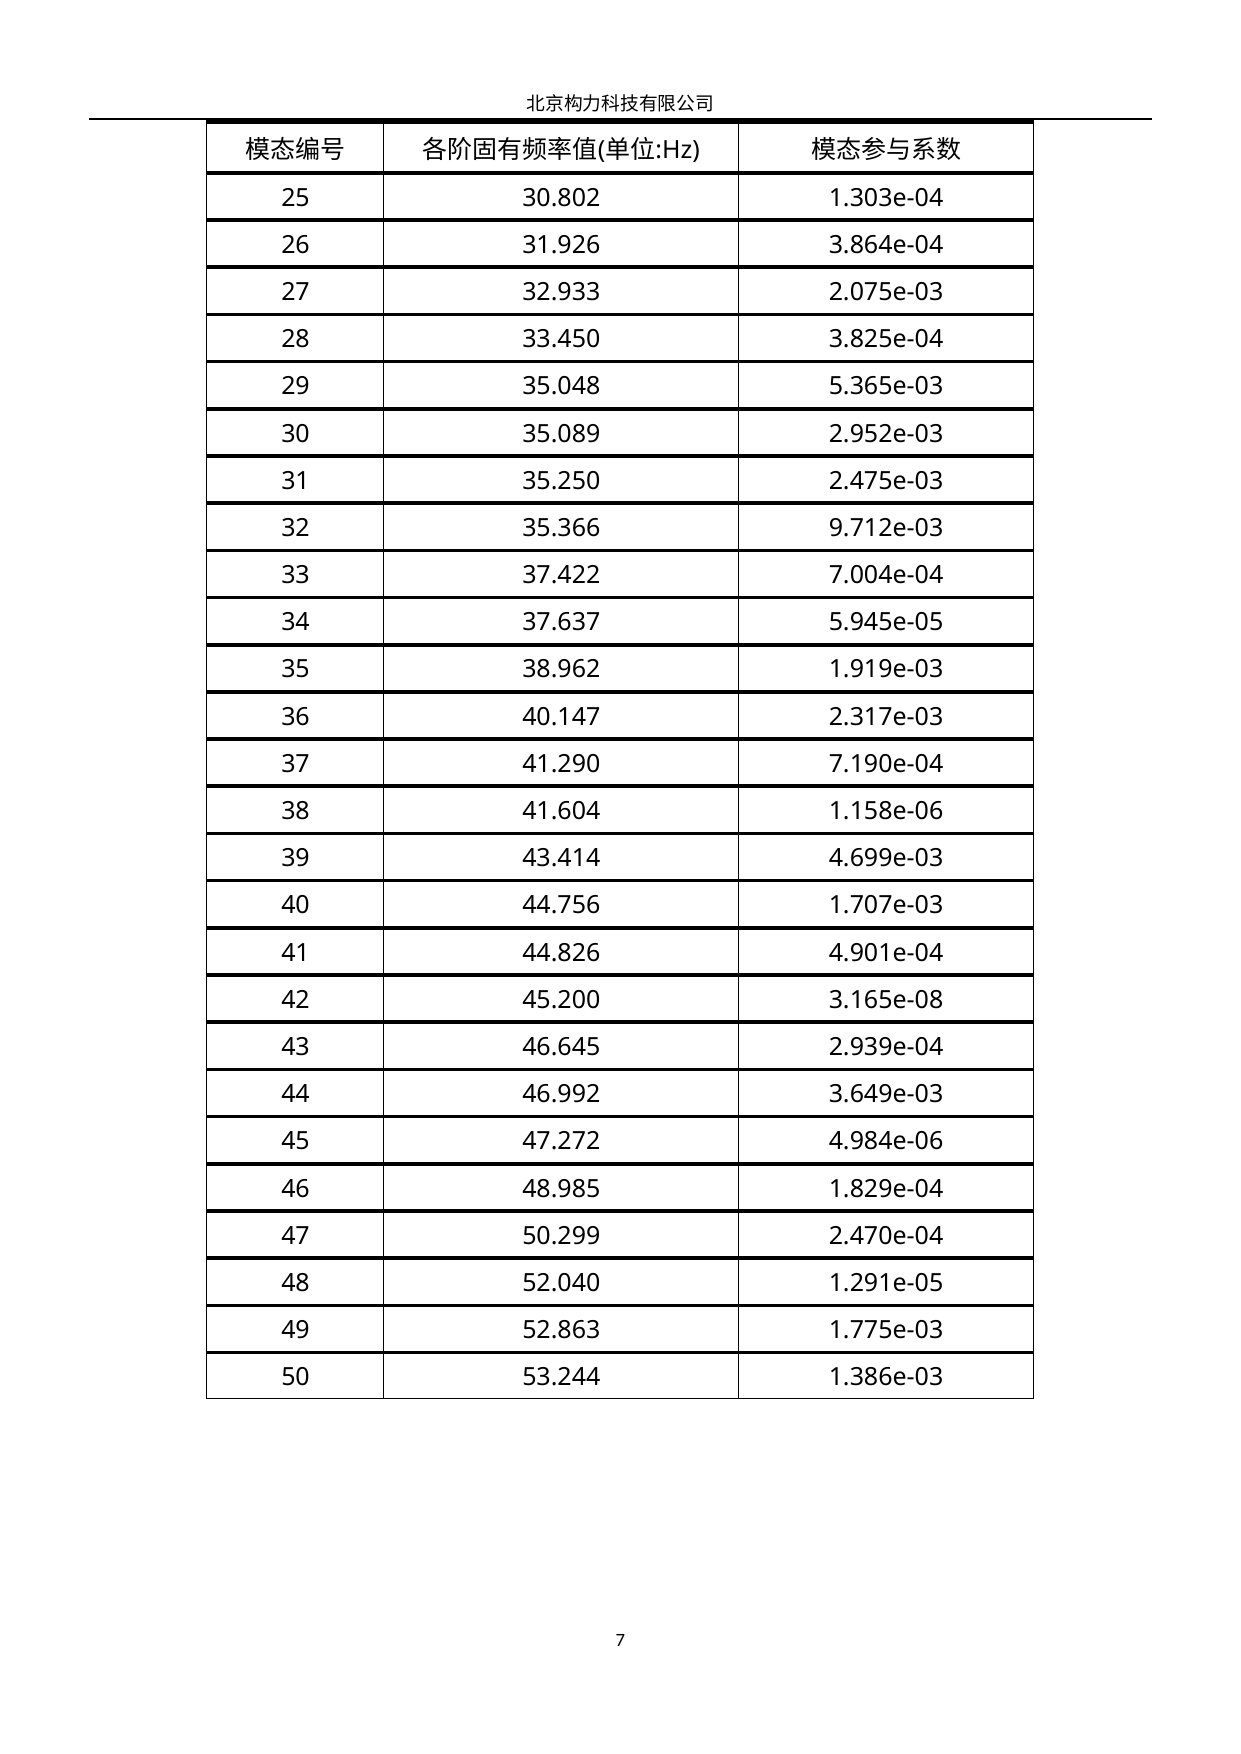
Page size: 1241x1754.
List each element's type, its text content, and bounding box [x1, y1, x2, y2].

table_cell 1.829e-04 [739, 1166, 1033, 1209]
table_cell 46.645 [384, 1024, 738, 1067]
table_cell 45.200 [384, 977, 738, 1020]
table_cell 37.422 [384, 552, 738, 596]
table_cell 47 [207, 1213, 383, 1256]
table_cell 41 [207, 930, 383, 973]
table_cell 35.048 [384, 363, 738, 407]
table_cell 1.291e-05 [739, 1260, 1033, 1303]
table_header 模态编号 [207, 124, 383, 171]
table_cell 38 [207, 788, 383, 832]
table_cell 31 [207, 458, 383, 501]
table_cell 52.040 [384, 1260, 738, 1303]
table_cell 35 [207, 647, 383, 690]
table_cell 1.386e-03 [739, 1354, 1033, 1398]
table_cell 41.290 [384, 741, 738, 784]
table_cell 41.604 [384, 788, 738, 832]
table_cell 40 [207, 882, 383, 926]
table_cell 35.250 [384, 458, 738, 501]
table_cell 4.984e-06 [739, 1118, 1033, 1162]
table_cell 9.712e-03 [739, 505, 1033, 548]
table_cell 40.147 [384, 694, 738, 737]
table_cell 27 [207, 269, 383, 312]
table_cell 5.945e-05 [739, 599, 1033, 643]
table_cell 50.299 [384, 1213, 738, 1256]
table_cell 53.244 [384, 1354, 738, 1398]
table_cell 1.775e-03 [739, 1307, 1033, 1351]
table_cell 48.985 [384, 1166, 738, 1209]
table_cell 1.303e-04 [739, 175, 1033, 218]
table_cell 44.756 [384, 882, 738, 926]
table_cell 43 [207, 1024, 383, 1067]
table_cell 48 [207, 1260, 383, 1303]
table_cell 39 [207, 835, 383, 879]
table_cell 35.366 [384, 505, 738, 548]
table_cell 35.089 [384, 411, 738, 454]
table_cell 50 [207, 1354, 383, 1398]
table_cell 33 [207, 552, 383, 596]
table_cell 1.158e-06 [739, 788, 1033, 832]
table_cell 2.952e-03 [739, 411, 1033, 454]
table_cell 33.450 [384, 316, 738, 360]
table_cell 46.992 [384, 1071, 738, 1115]
table_cell 4.699e-03 [739, 835, 1033, 879]
table_cell 5.365e-03 [739, 363, 1033, 407]
table_cell 3.649e-03 [739, 1071, 1033, 1115]
table_cell 30 [207, 411, 383, 454]
table_cell 3.864e-04 [739, 222, 1033, 265]
table_cell 32 [207, 505, 383, 548]
table_cell 37 [207, 741, 383, 784]
table_cell 28 [207, 316, 383, 360]
table_cell 36 [207, 694, 383, 737]
table_cell 3.165e-08 [739, 977, 1033, 1020]
table_cell 2.475e-03 [739, 458, 1033, 501]
table_cell 2.317e-03 [739, 694, 1033, 737]
table_cell 30.802 [384, 175, 738, 218]
table_cell 49 [207, 1307, 383, 1351]
table_cell 2.075e-03 [739, 269, 1033, 312]
table_cell 43.414 [384, 835, 738, 879]
table_cell 2.470e-04 [739, 1213, 1033, 1256]
table_cell 31.926 [384, 222, 738, 265]
table_cell 37.637 [384, 599, 738, 643]
table_cell 46 [207, 1166, 383, 1209]
table_cell 3.825e-04 [739, 316, 1033, 360]
table_header 模态参与系数 [739, 124, 1033, 171]
table_cell 44 [207, 1071, 383, 1115]
table_cell 7.004e-04 [739, 552, 1033, 596]
table_cell 1.707e-03 [739, 882, 1033, 926]
table_cell 32.933 [384, 269, 738, 312]
table_header 各阶固有频率值(单位:Hz) [384, 124, 738, 171]
table_cell 34 [207, 599, 383, 643]
table_cell 42 [207, 977, 383, 1020]
table_cell 52.863 [384, 1307, 738, 1351]
table_cell 4.901e-04 [739, 930, 1033, 973]
table_cell 2.939e-04 [739, 1024, 1033, 1067]
table_cell 1.919e-03 [739, 647, 1033, 690]
table_cell 38.962 [384, 647, 738, 690]
table_cell 47.272 [384, 1118, 738, 1162]
table_cell 25 [207, 175, 383, 218]
table_cell 29 [207, 363, 383, 407]
table_cell 45 [207, 1118, 383, 1162]
table_cell 44.826 [384, 930, 738, 973]
table_cell 26 [207, 222, 383, 265]
table_cell 7.190e-04 [739, 741, 1033, 784]
